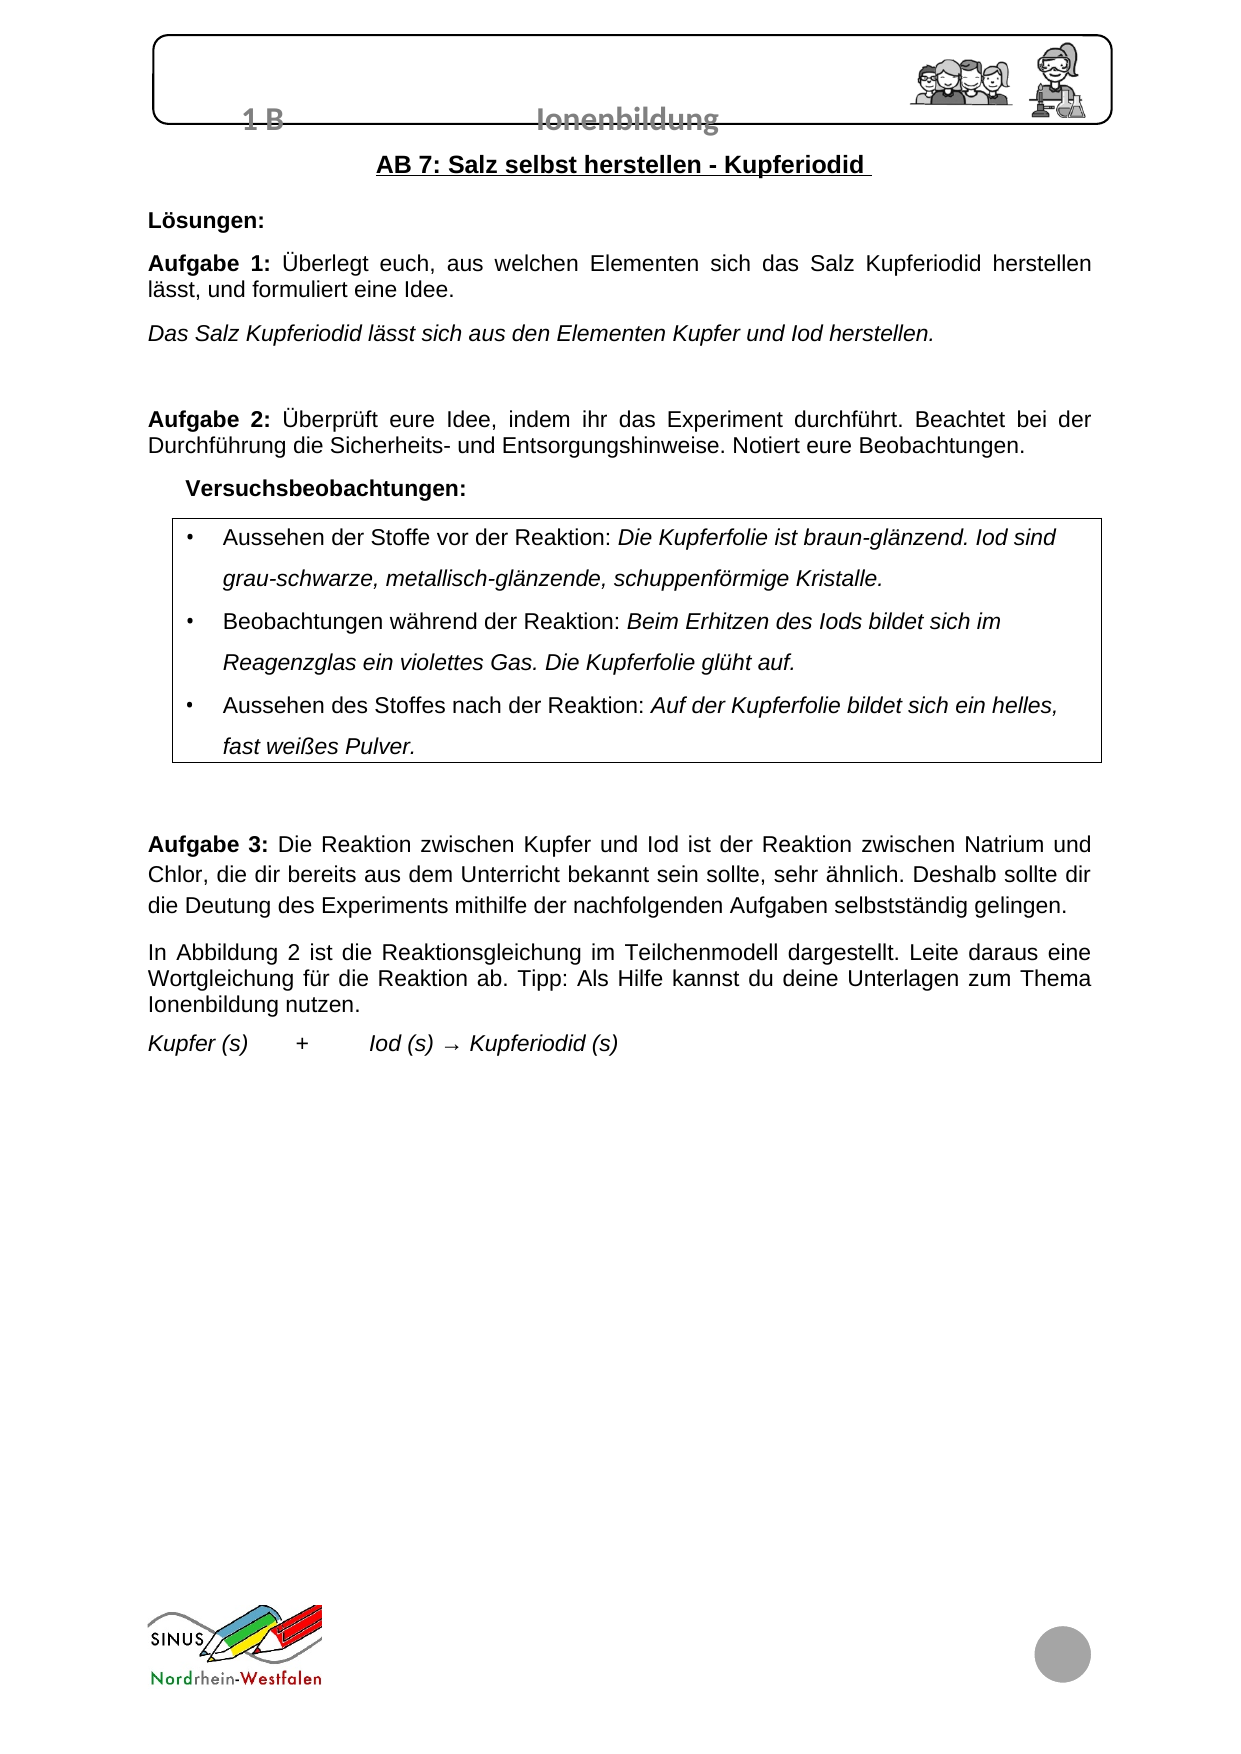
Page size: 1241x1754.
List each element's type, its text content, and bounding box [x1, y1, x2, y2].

text Aufgabe 1: Überlegt euch, aus welchen Elementen sich das Salz Kupferiodid herstellen lässt, und formuliert eine Idee. [148, 250, 1092, 303]
text Das Salz Kupferiodid lässt sich aus den Elementen Kupfer und Iod herstellen. [148, 319, 1092, 346]
list Beobachtungen während der Reaktion: Beim Erhitzen des Iods bildet sich im Reagenzglas ein violettes Gas. Die Kupferfolie glüht auf. [173, 602, 1101, 676]
list Aussehen der Stoffe vor der Reaktion: Die Kupferfolie ist braun-glänzend. Iod sind grau-schwarze, metallisch-glänzende, schuppenförmige Kristalle. [173, 519, 1101, 592]
list Aussehen des Stoffes nach der Reaktion: Auf der Kupferfolie bildet sich ein helles, fast weißes Pulver. [173, 686, 1101, 762]
subtitle In Abbildung 2 ist die Reaktionsgleichung im Teilchenmodell dargestellt. Leite daraus eine Wortgleichung für die Reaktion ab. Tipp: Als Hilfe kannst du deine Unterlagen zum Thema Ionenbildung nutzen. [148, 938, 1092, 1018]
text Lösungen: [148, 207, 1092, 233]
text Kupfer (s) + Iod (s) → Kupferiodid (s) [148, 1030, 1092, 1056]
text Aufgabe 2: Überprüft eure Idee, indem ihr das Experiment durchführt. Beachtet bei der Durchführung die Sicherheits- und Entsorgungshinweise. Notiert eure Beobachtungen. [148, 406, 1092, 458]
picture [147, 1605, 322, 1689]
picture [1015, 27, 1087, 118]
text Versuchsbeobachtungen: [185, 475, 1092, 501]
text Aufgabe 3: Die Reaktion zwischen Kupfer und Iod ist der Reaktion zwischen Natrium und Chlor, die dir bereits aus dem Unterricht bekannt sein sollte, sehr ähnlich. Deshalb sollte dir die Deutung des Experiments mithilfe der nachfolgenden Aufgaben selbstständig gelingen. [148, 831, 1092, 918]
subtitle AB 7: Salz selbst herstellen - Kupferiodid [148, 149, 1092, 178]
